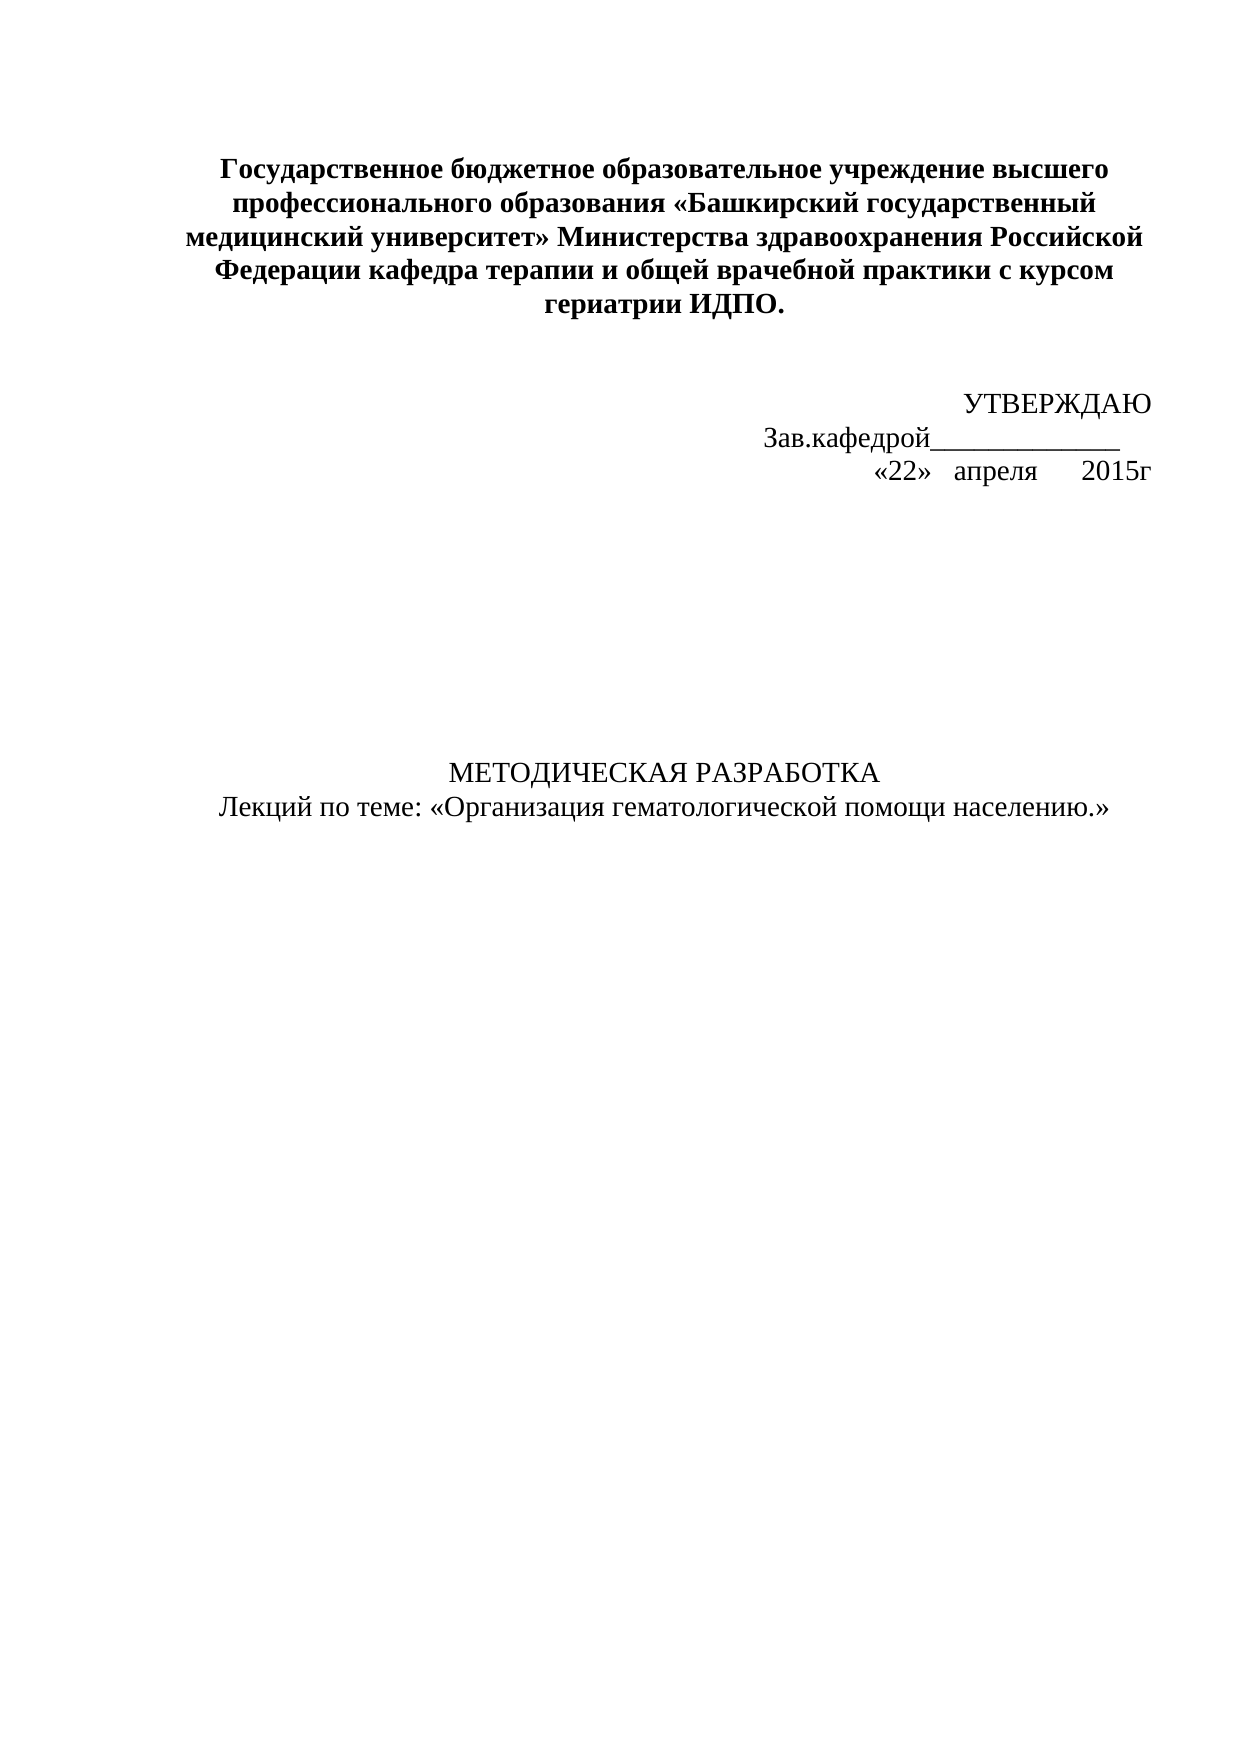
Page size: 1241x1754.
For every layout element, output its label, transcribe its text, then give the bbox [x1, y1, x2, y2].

text Зав.кафедрой_____________ [177, 420, 1152, 453]
text УТВЕРЖДАЮ [177, 386, 1152, 420]
text Лекций по теме: «Организация гематологической помощи населению.» [177, 789, 1152, 822]
text «22» апреля 2015г [177, 453, 1152, 487]
text МЕТОДИЧЕСКАЯ РАЗРАБОТКА [177, 755, 1152, 789]
text Государственное бюджетное образовательное учреждение высшего профессионального образования «Башкирский государственный медицинский университет» Министерства здравоохранения Российской Федерации кафедра терапии и общей врачебной практики с курсом гериатрии ИДПО. [177, 152, 1152, 319]
